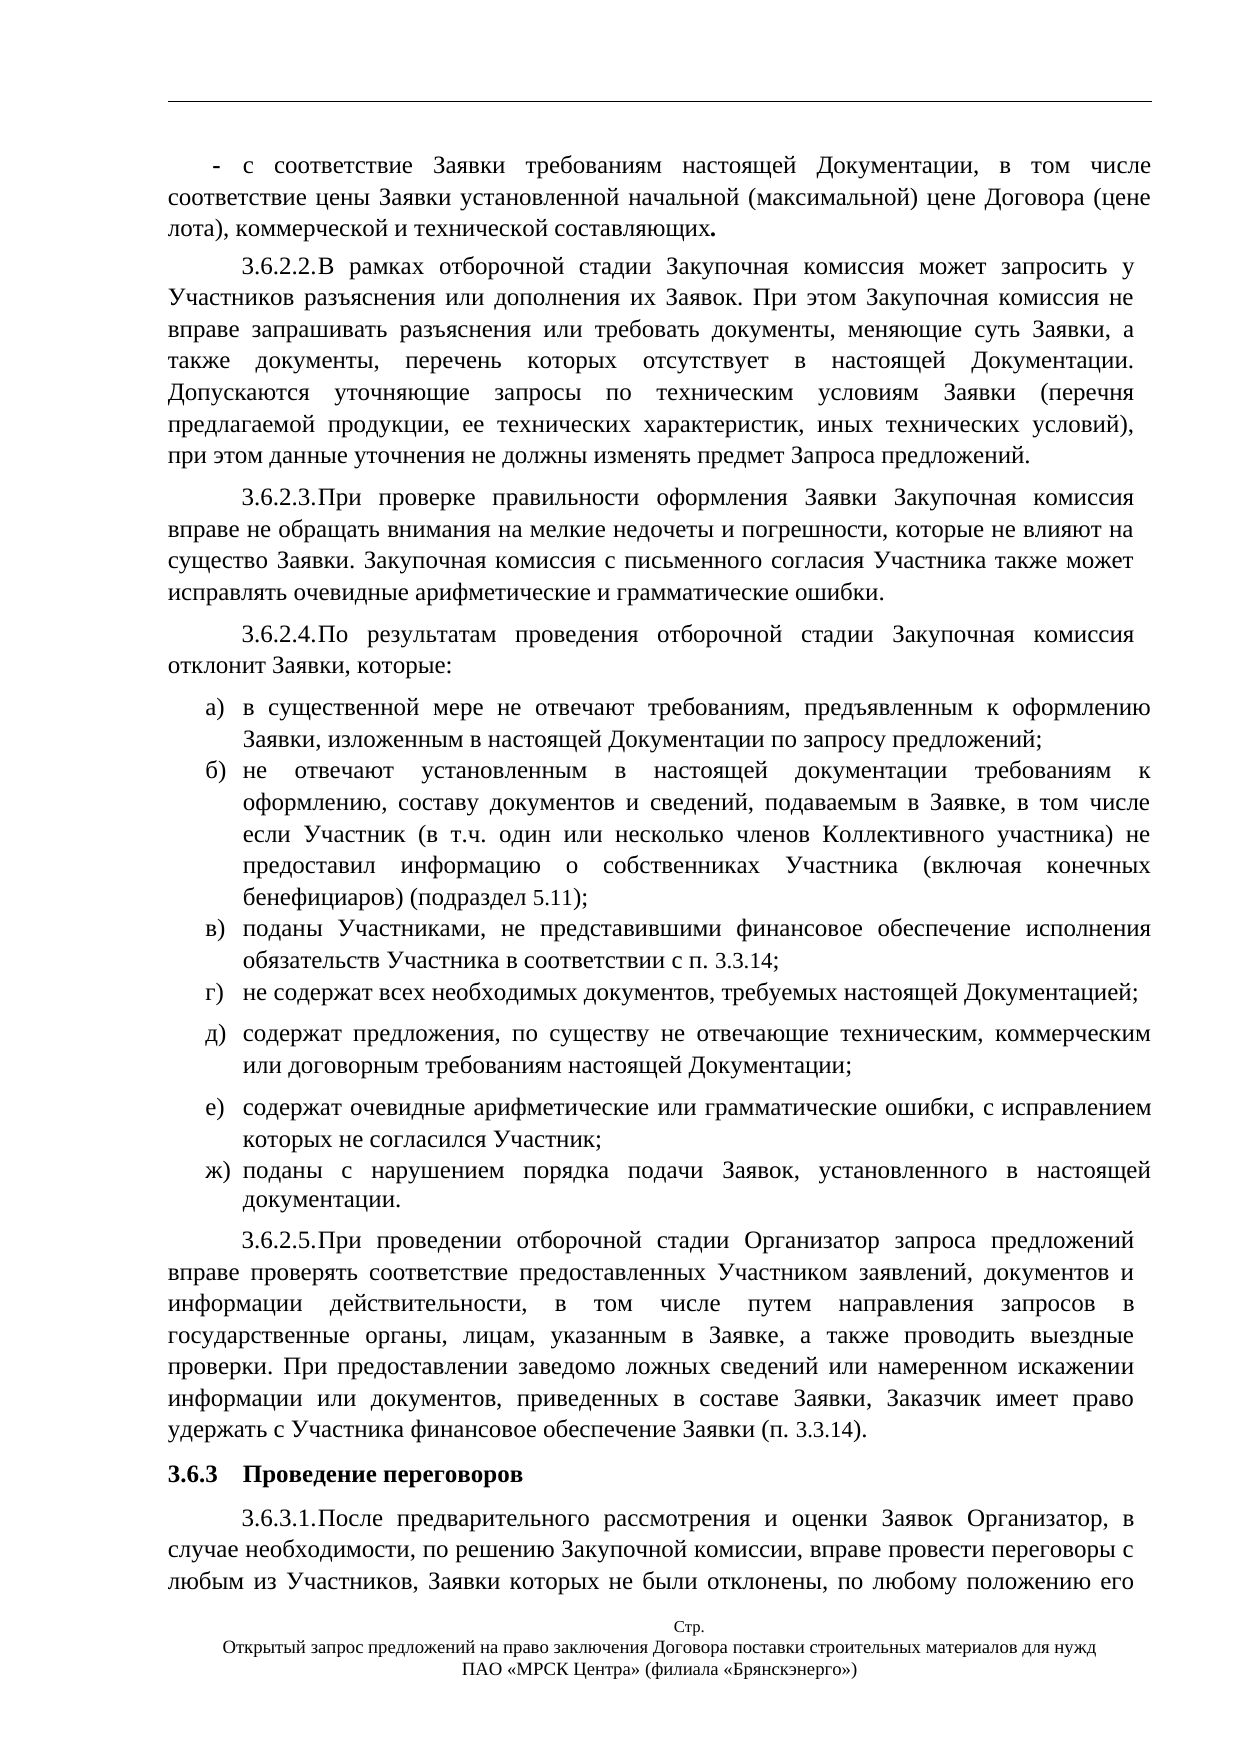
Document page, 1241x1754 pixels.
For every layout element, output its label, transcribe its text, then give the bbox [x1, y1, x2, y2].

list При проверке правильности оформления Заявки Закупочная комиссия вправе не обращать внимания на мелкие недочеты и погрешности, которые не влияют на существо Заявки. Закупочная комиссия с письменного согласия Участника также может исправлять очевидные арифметические и грамматические ошибки. [168, 482, 1135, 606]
list с соответствие Заявки требованиям настоящей Документации, в том числе соответствие цены Заявки установленной начальной (максимальной) цене Договора (цене лота), коммерческой и технической составляющих. [168, 150, 1152, 242]
list не отвечают установленным в настоящей документации требованиям к оформлению, составу документов и сведений, подаваемым в Заявке, в том числе если Участник (в т.ч. один или несколько членов Коллективного участника) не предоставил информацию о собственниках Участника (включая конечных бенефициаров) (подраздел 5.11); [205, 756, 1152, 911]
list содержат предложения, по существу не отвечающие техническим, коммерческим или договорным требованиям настоящей Документации; [205, 1018, 1152, 1079]
list в существенной мере не отвечают требованиям, предъявленным к оформлению Заявки, изложенным в настоящей Документации по запросу предложений; [205, 692, 1152, 753]
list не содержат всех необходимых документов, требуемых настоящей Документацией; [205, 977, 1152, 1005]
list При проведении отборочной стадии Организатор запроса предложений вправе проверять соответствие предоставленных Участником заявлений, документов и информации действительности, в том числе путем направления запросов в государственные органы, лицам, указанным в Заявке, а также проводить выездные проверки. При предоставлении заведомо ложных сведений или намеренном искажении информации или документов, приведенных в составе Заявки, Заказчик имеет право удержать с Участника финансовое обеспечение Заявки (п. 3.3.14). [168, 1225, 1135, 1443]
list По результатам проведения отборочной стадии Закупочная комиссия отклонит Заявки, которые: [168, 619, 1135, 679]
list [168, 1503, 1135, 1594]
list поданы с нарушением порядка подачи Заявок, установленного в настоящей документации. [205, 1155, 1152, 1213]
list содержат очевидные арифметические или грамматические ошибки, с исправлением которых не согласился Участник; [205, 1092, 1152, 1152]
subtitle Проведение переговоров [168, 1459, 1152, 1487]
list В рамках отборочной стадии Закупочная комиссия может запросить у Участников разъяснения или дополнения их Заявок. При этом Закупочная комиссия не вправе запрашивать разъяснения или требовать документы, меняющие суть Заявки, а также документы, перечень которых отсутствует в настоящей Документации. Допускаются уточняющие запросы по техническим условиям Заявки (перечня предлагаемой продукции, ее технических характеристик, иных технических условий), при этом данные уточнения не должны изменять предмет Запроса предложений. [168, 251, 1135, 469]
list поданы Участниками, не представившими финансовое обеспечение исполнения обязательств Участника в соответствии с п. 3.3.14; [205, 913, 1152, 974]
